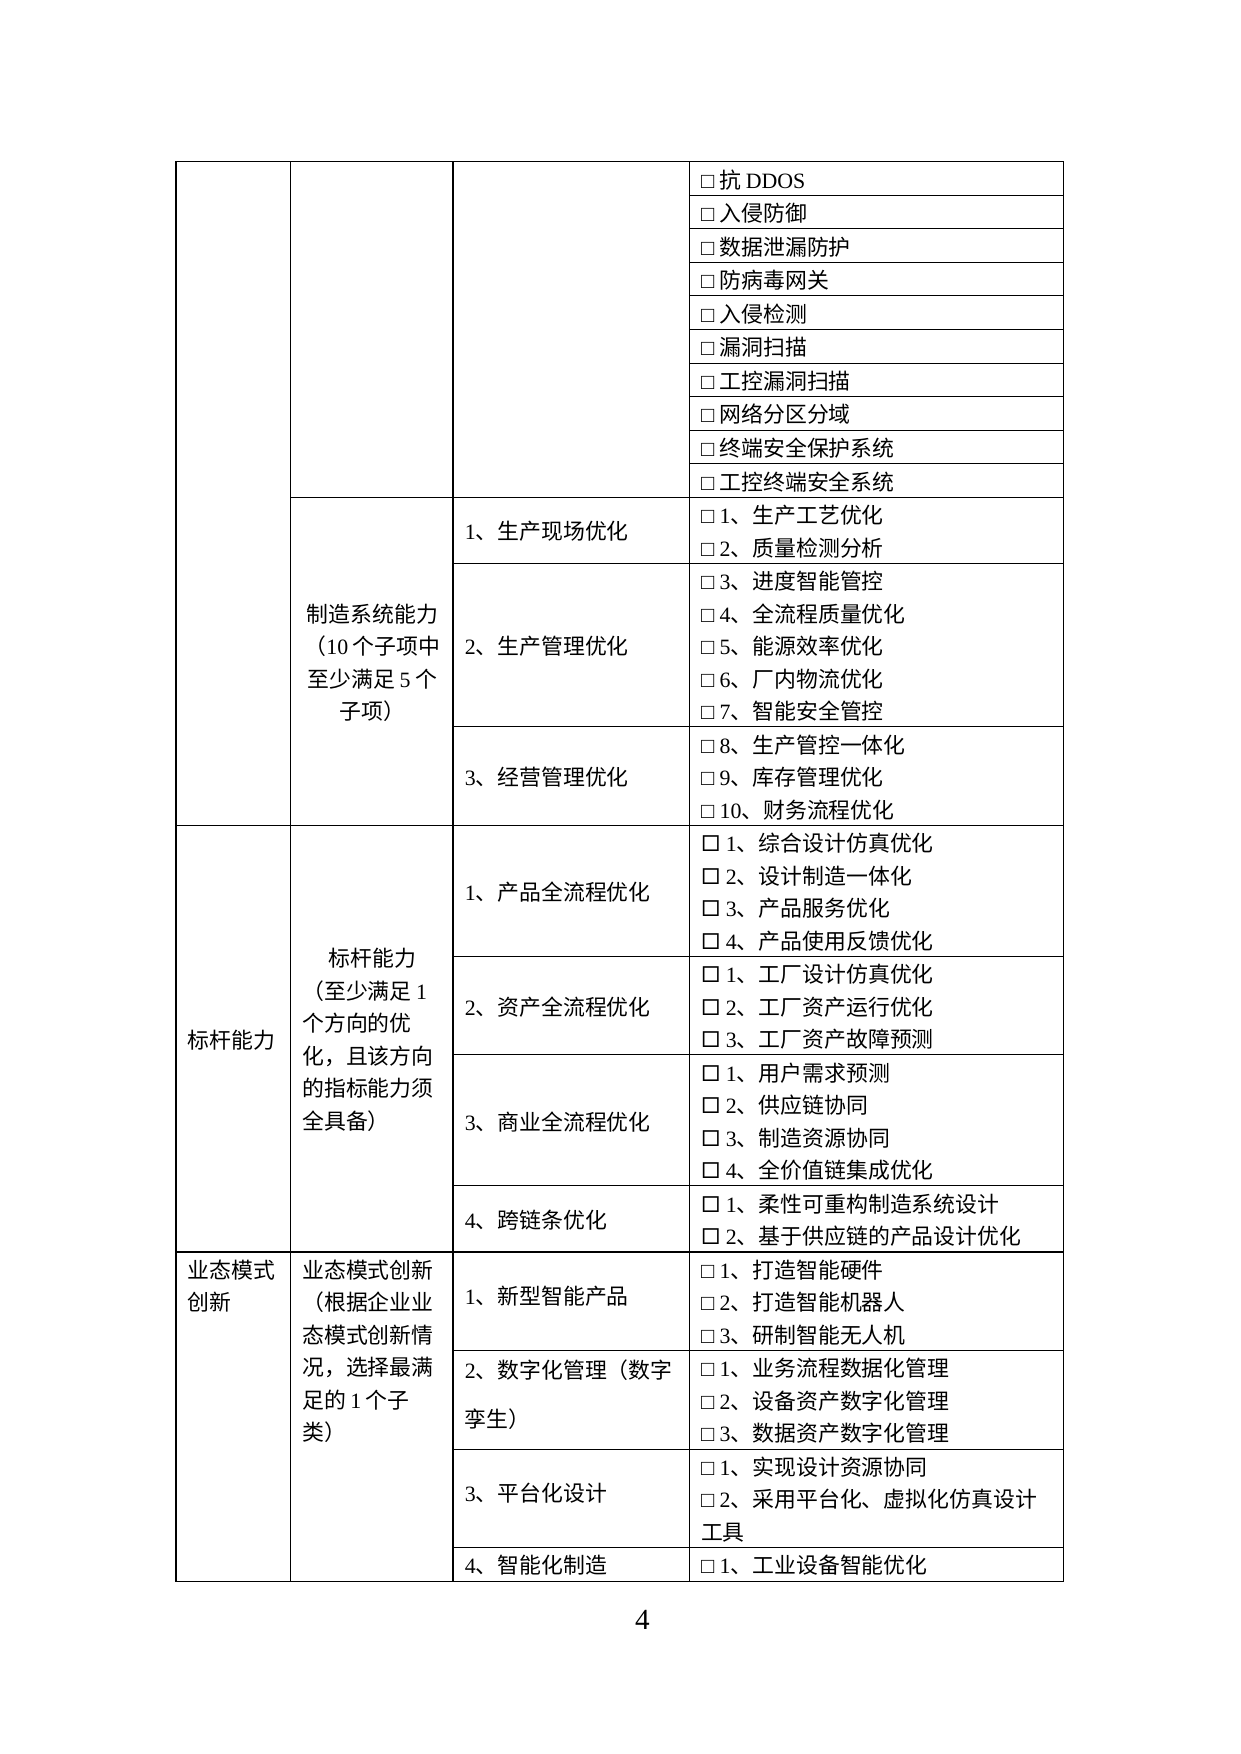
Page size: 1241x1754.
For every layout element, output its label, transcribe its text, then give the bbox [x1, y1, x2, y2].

table_cell 2、生产管理优化 [454, 564, 689, 726]
table_cell 业态模式创新 [177, 1253, 290, 1581]
table_cell □ 抗DDOS [690, 162, 1063, 195]
table_cell 1、柔性可重构制造系统设计 2、基于供应链的产品设计优化 [690, 1186, 1063, 1251]
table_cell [690, 1548, 1063, 1581]
table_cell □ 1、实现设计资源协同 □ 2、采用平台化、虚拟化仿真设计工具 [690, 1450, 1063, 1547]
table_cell 3、平台化设计 [454, 1450, 689, 1547]
table_cell 1、产品全流程优化 [454, 826, 689, 956]
table_cell □ 防病毒网关 [690, 263, 1063, 295]
table_cell □ 终端安全保护系统 [690, 431, 1063, 463]
table_cell 1、工厂设计仿真优化 2、工厂资产运行优化 3、工厂资产故障预测 [690, 957, 1063, 1054]
table_cell □ 漏洞扫描 [690, 330, 1063, 362]
table_cell □ 工控漏洞扫描 [690, 364, 1063, 396]
table_cell □ 入侵防御 [690, 196, 1063, 228]
table_cell □ 3、进度智能管控 □ 4、全流程质量优化 □ 5、能源效率优化 □ 6、厂内物流优化 □ 7、智能安全管控 [690, 564, 1063, 726]
table_cell 标杆能力 （至少满足1个方向的优化，且该方向的指标能力须全具备） [291, 826, 452, 1251]
table_cell □ 工控终端安全系统 [690, 464, 1063, 497]
table_cell □ 网络分区分域 [690, 397, 1063, 429]
table_cell □ 1、生产工艺优化 □ 2、质量检测分析 [690, 498, 1063, 563]
table_cell 2、资产全流程优化 [454, 957, 689, 1054]
table_cell 1、综合设计仿真优化 2、设计制造一体化 3、产品服务优化 4、产品使用反馈优化 [690, 826, 1063, 956]
table_cell 1、新型智能产品 [454, 1253, 689, 1350]
table_cell □ 8、生产管控一体化 □ 9、库存管理优化 □ 10、财务流程优化 [690, 727, 1063, 825]
table_cell 4、智能化制造 [454, 1548, 689, 1581]
table_cell 制造系统能力 （10个子项中至少满足5个子项） [291, 498, 452, 825]
table_cell 4、跨链条优化 [454, 1186, 689, 1251]
table_cell 1、生产现场优化 [454, 498, 689, 563]
table_cell □ 1、业务流程数据化管理 □ 2、设备资产数字化管理 □ 3、数据资产数字化管理 [690, 1351, 1063, 1448]
table_cell 1、用户需求预测 2、供应链协同 3、制造资源协同 4、全价值链集成优化 [690, 1055, 1063, 1185]
table_cell □ 入侵检测 [690, 296, 1063, 329]
table_cell □ 数据泄漏防护 [690, 229, 1063, 262]
table_cell 业态模式创新（根据企业业态模式创新情况，选择最满足的1个子类） [291, 1253, 452, 1581]
table_cell 3、商业全流程优化 [454, 1055, 689, 1185]
table_cell 2、数字化管理（数字孪生） [454, 1351, 689, 1448]
table_cell 3、经营管理优化 [454, 727, 689, 825]
table_cell 标杆能力 [177, 826, 290, 1251]
table_cell □ 1、打造智能硬件 □ 2、打造智能机器人 □ 3、研制智能无人机 [690, 1253, 1063, 1350]
